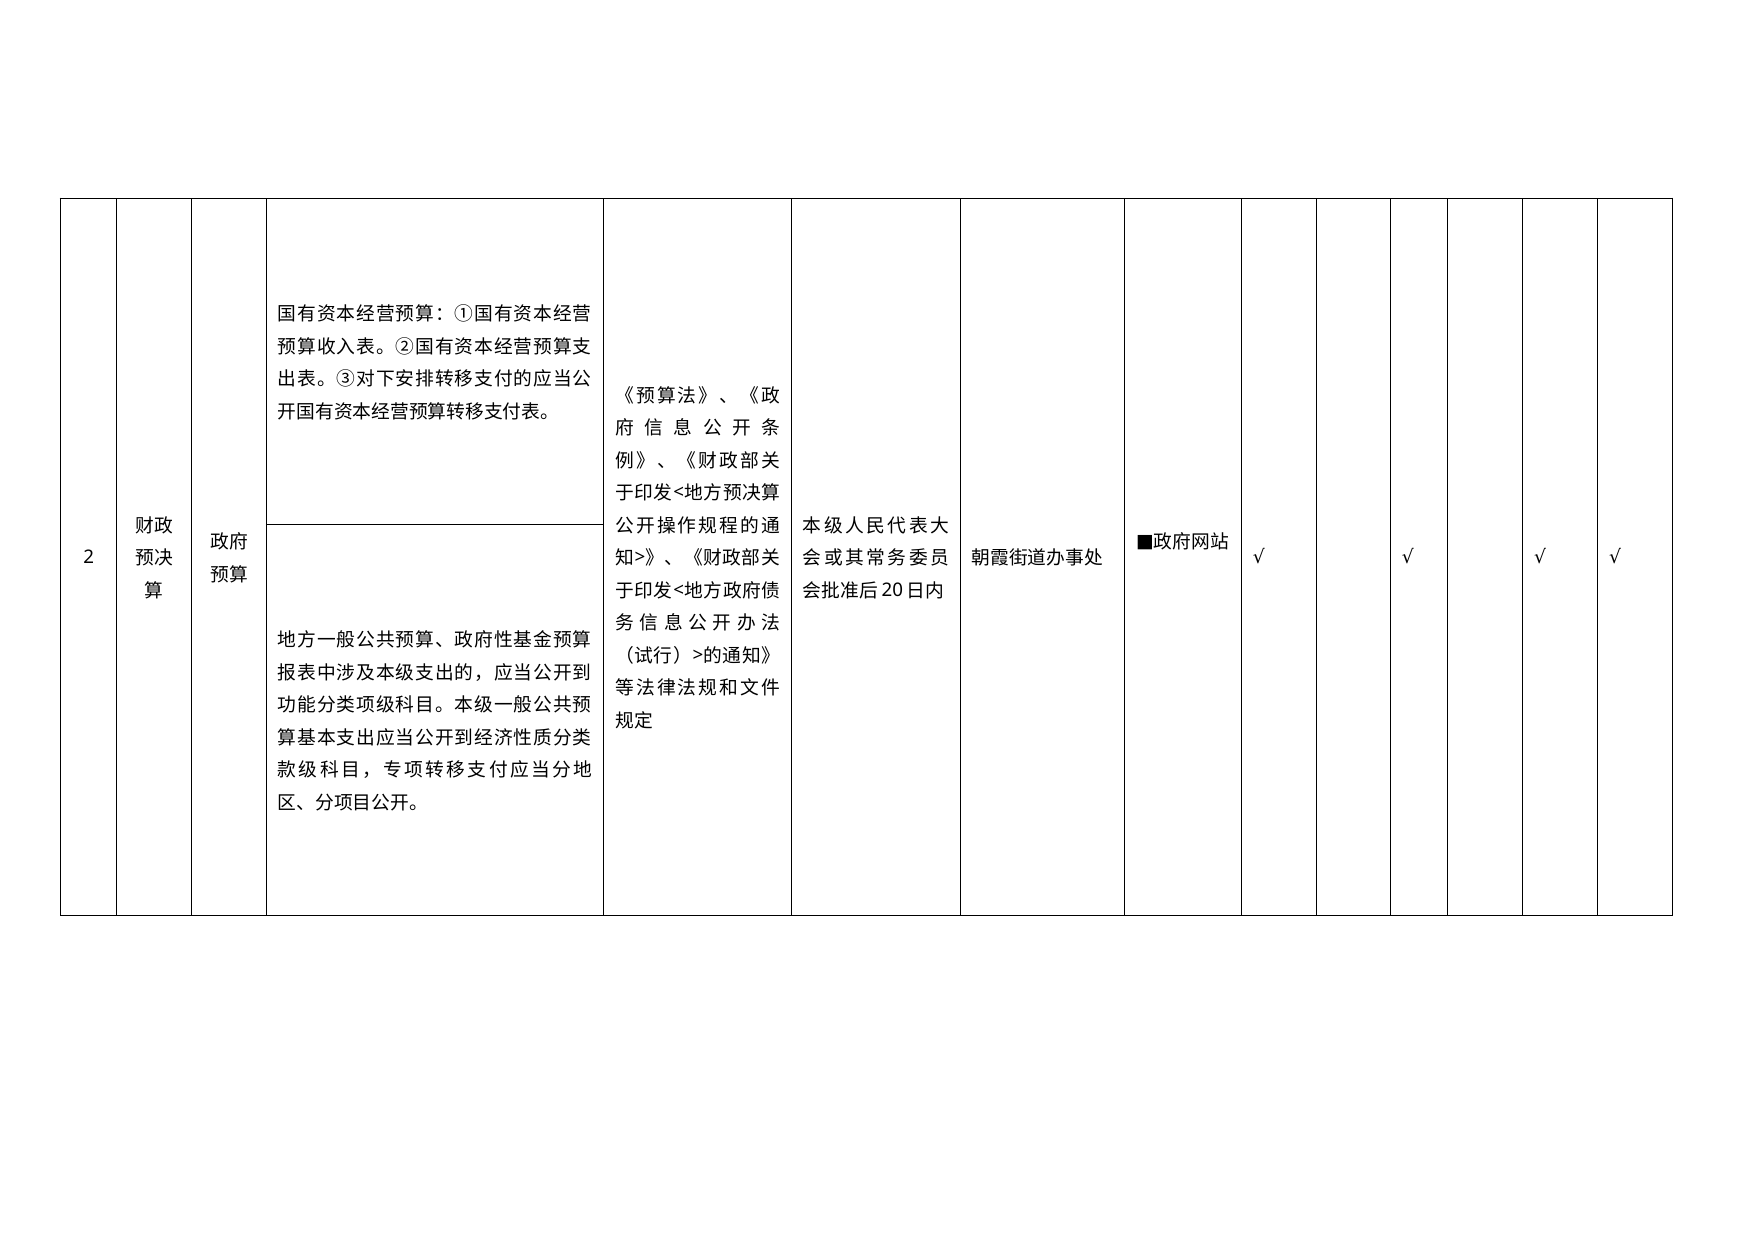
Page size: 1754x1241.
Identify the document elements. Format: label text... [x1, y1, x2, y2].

table_cell 2 [61, 199, 116, 915]
table_cell 地方一般公共预算、政府性基金预算报表中涉及本级支出的，应当公开到功能分类项级科目。本级一般公共预算基本支出应当公开到经济性质分类款级科目，专项转移支付应当分地区、分项目公开。 [267, 525, 603, 915]
table_cell 朝霞街道办事处 [961, 199, 1124, 915]
table_cell √ [1391, 199, 1447, 915]
table_cell 政府预算 [192, 199, 266, 915]
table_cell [604, 199, 791, 915]
table_cell 财政预决算 [117, 199, 191, 915]
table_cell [792, 199, 960, 915]
table_cell [1448, 199, 1522, 915]
table_cell √ [1598, 199, 1672, 915]
table_cell [1317, 199, 1390, 915]
table_cell √ [1242, 199, 1316, 915]
table_cell √ [1523, 199, 1597, 915]
table_cell ■政府网站 [1125, 199, 1241, 915]
table_cell 国有资本经营预算：①国有资本经营预算收入表。②国有资本经营预算支出表。③对下安排转移支付的应当公开国有资本经营预算转移支付表。 [267, 199, 603, 524]
